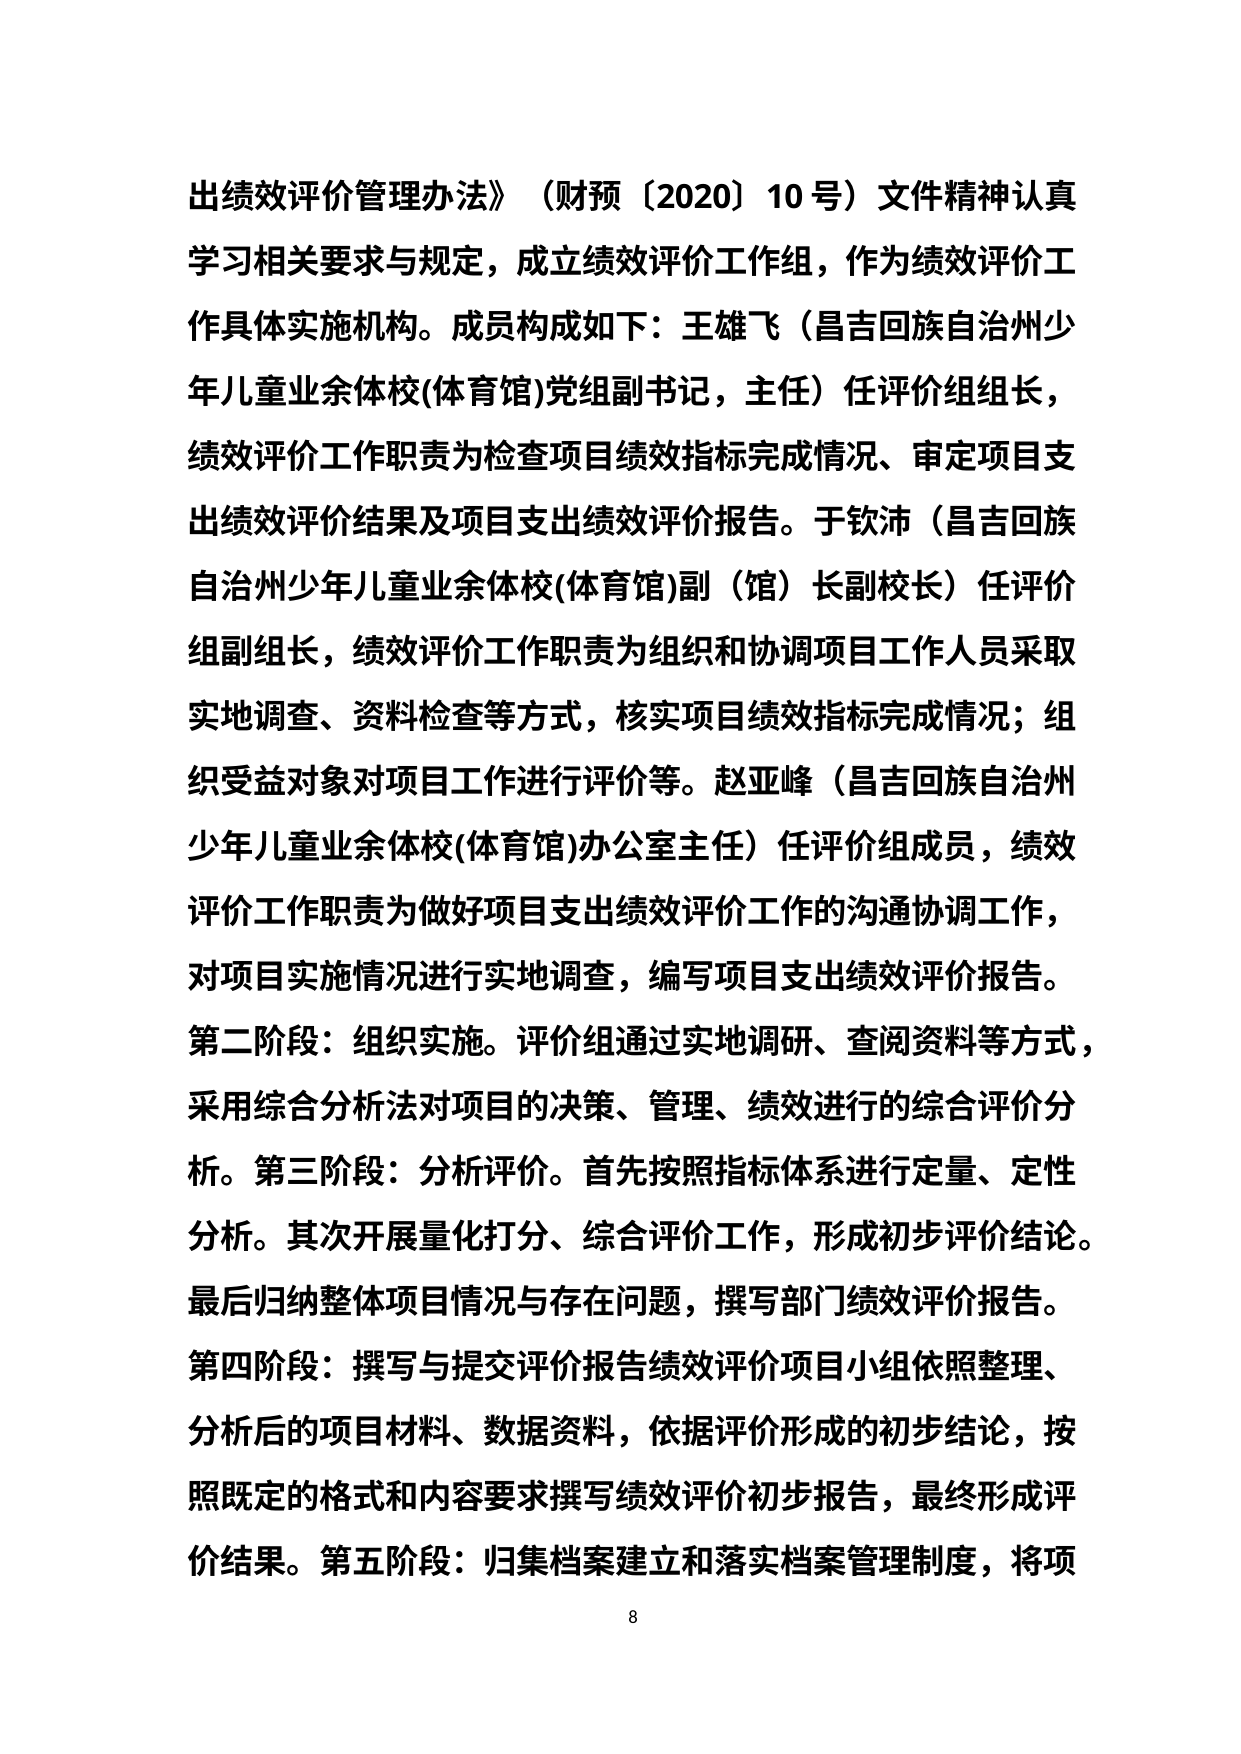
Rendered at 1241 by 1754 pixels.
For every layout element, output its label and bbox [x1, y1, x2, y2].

text [187, 162, 1078, 1592]
